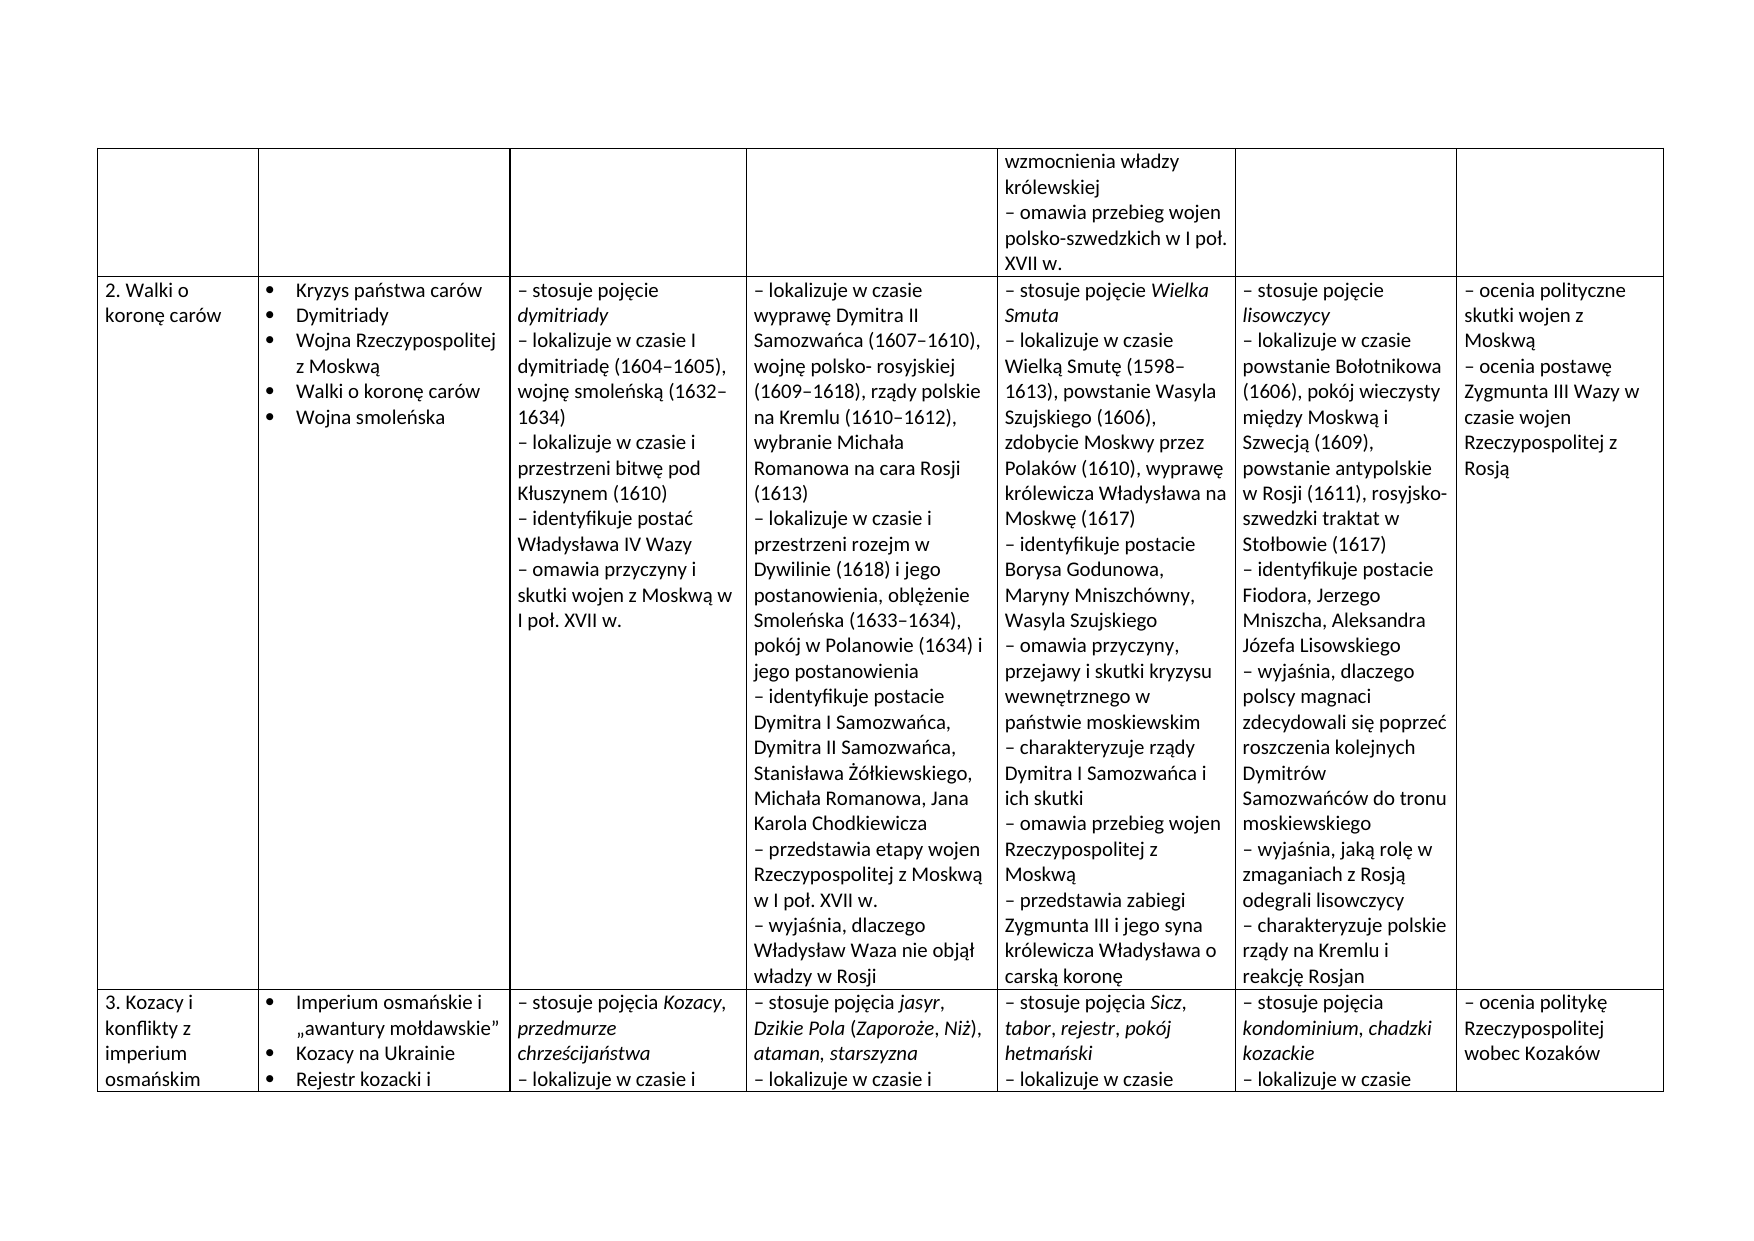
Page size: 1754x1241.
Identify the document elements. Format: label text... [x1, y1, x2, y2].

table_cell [747, 990, 997, 1091]
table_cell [1457, 149, 1663, 276]
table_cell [259, 149, 509, 276]
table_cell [259, 990, 509, 1091]
table_cell – stosuje pojęcie Wielka Smuta – lokalizuje w czasie Wielką Smutę (1598–1613), powstanie Wasyla Szujskiego (1606), zdobycie Moskwy przez Polaków (1610), wyprawę królewicza Władysława na Moskwę (1617) – identyfikuje postacie Borysa Godunowa, Maryny Mniszchówny, Wasyla Szujskiego – omawia przyczyny, przejawy i skutki kryzysu wewnętrznego w państwie moskiewskim – charakteryzuje rządy Dymitra I Samozwańca i ich skutki – omawia przebieg wojen Rzeczypospolitej z Moskwą – przedstawia zabiegi Zygmunta III i jego syna królewicza Władysława o carską koronę [998, 277, 1235, 988]
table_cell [1457, 990, 1663, 1091]
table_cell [998, 149, 1235, 276]
table_cell – stosuje pojęcie dymitriady – lokalizuje w czasie I dymitriadę (1604–1605), wojnę smoleńską (1632–1634) – lokalizuje w czasie i przestrzeni bitwę pod Kłuszynem (1610) – identyfikuje postać Władysława IV Wazy – omawia przyczyny i skutki wojen z Moskwą w I poł. XVII w. [511, 277, 746, 988]
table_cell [998, 990, 1235, 1091]
table_cell Kryzys państwa carów Dymitriady Wojna Rzeczypospolitej z Moskwą Walki o koronę carów Wojna smoleńska [259, 277, 509, 988]
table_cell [1236, 149, 1456, 276]
table_cell – stosuje pojęcie lisowczycy – lokalizuje w czasie powstanie Bołotnikowa (1606), pokój wieczysty między Moskwą i Szwecją (1609), powstanie antypolskie w Rosji (1611), rosyjsko-szwedzki traktat w Stołbowie (1617) – identyfikuje postacie Fiodora, Jerzego Mniszcha, Aleksandra Józefa Lisowskiego – wyjaśnia, dlaczego polscy magnaci zdecydowali się poprzeć roszczenia kolejnych Dymitrów Samozwańców do tronu moskiewskiego – wyjaśnia, jaką rolę w zmaganiach z Rosją odegrali lisowczycy – charakteryzuje polskie rządy na Kremlu i reakcję Rosjan [1236, 277, 1456, 988]
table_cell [98, 149, 258, 276]
table_cell 2. Walki o koronę carów [98, 277, 258, 988]
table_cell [1236, 990, 1456, 1091]
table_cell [511, 990, 746, 1091]
table_cell – lokalizuje w czasie wyprawę Dymitra II Samozwańca (1607–1610), wojnę polsko- rosyjskiej (1609–1618), rządy polskie na Kremlu (1610–1612), wybranie Michała Romanowa na cara Rosji (1613) – lokalizuje w czasie i przestrzeni rozejm w Dywilinie (1618) i jego postanowienia, oblężenie Smoleńska (1633–1634), pokój w Polanowie (1634) i jego postanowienia – identyfikuje postacie Dymitra I Samozwańca, Dymitra II Samozwańca, Stanisława Żółkiewskiego, Michała Romanowa, Jana Karola Chodkiewicza – przedstawia etapy wojen Rzeczypospolitej z Moskwą w I poł. XVII w. – wyjaśnia, dlaczego Władysław Waza nie objął władzy w Rosji [747, 277, 997, 988]
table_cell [747, 149, 997, 276]
table_cell – ocenia polityczne skutki wojen z Moskwą – ocenia postawę Zygmunta III Wazy w czasie wojen Rzeczypospolitej z Rosją [1457, 277, 1663, 988]
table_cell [98, 990, 258, 1091]
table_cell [511, 149, 746, 276]
